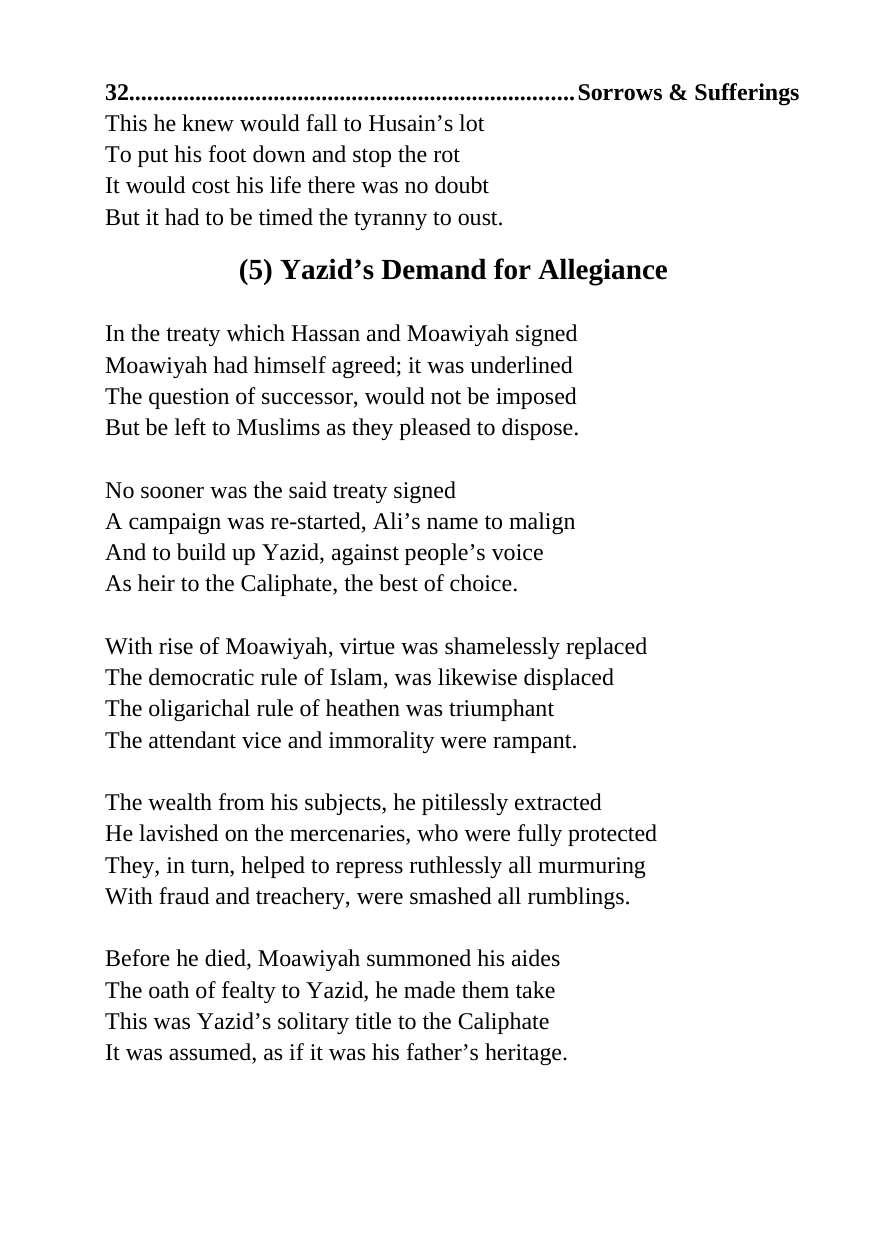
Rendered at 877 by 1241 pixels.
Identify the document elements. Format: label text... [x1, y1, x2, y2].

text In the treaty which Hassan and Moawiyah signed [105, 317, 802, 348]
text The oligarichal rule of heathen was triumphant [105, 692, 802, 723]
text With fraud and treachery, were smashed all rumblings. [105, 879, 802, 911]
text This he knew would fall to Husain’s lot [105, 106, 802, 137]
text As heir to the Caliphate, the best of choice. [105, 567, 802, 598]
text And to build up Yazid, against people’s voice [105, 536, 802, 567]
text But it had to be timed the tyranny to oust. [105, 200, 802, 231]
text To put his foot down and stop the rot [105, 137, 802, 169]
text The oath of fealty to Yazid, he made them take [105, 973, 802, 1004]
text Before he died, Moawiyah summoned his aides [105, 942, 802, 973]
text The attendant vice and immorality were rampant. [105, 723, 802, 754]
text A campaign was re-started, Ali’s name to malign [105, 504, 802, 536]
text With rise of Moawiyah, virtue was shamelessly replaced [105, 629, 802, 661]
text Moawiyah had himself agreed; it was underlined [105, 348, 802, 379]
text The democratic rule of Islam, was likewise displaced [105, 661, 802, 692]
text The question of successor, would not be imposed [105, 379, 802, 411]
text It was assumed, as if it was his father’s heritage. [105, 1036, 802, 1067]
text No sooner was the said treaty signed [105, 473, 802, 504]
subtitle (5) Yazid’s Demand for Allegiance [105, 252, 802, 286]
text He lavished on the mercenaries, who were fully protected [105, 817, 802, 848]
text They, in turn, helped to repress ruthlessly all murmuring [105, 848, 802, 879]
text This was Yazid’s solitary title to the Caliphate [105, 1004, 802, 1036]
text It would cost his life there was no doubt [105, 169, 802, 200]
text But be left to Muslims as they pleased to dispose. [105, 411, 802, 442]
text The wealth from his subjects, he pitilessly extracted [105, 786, 802, 817]
